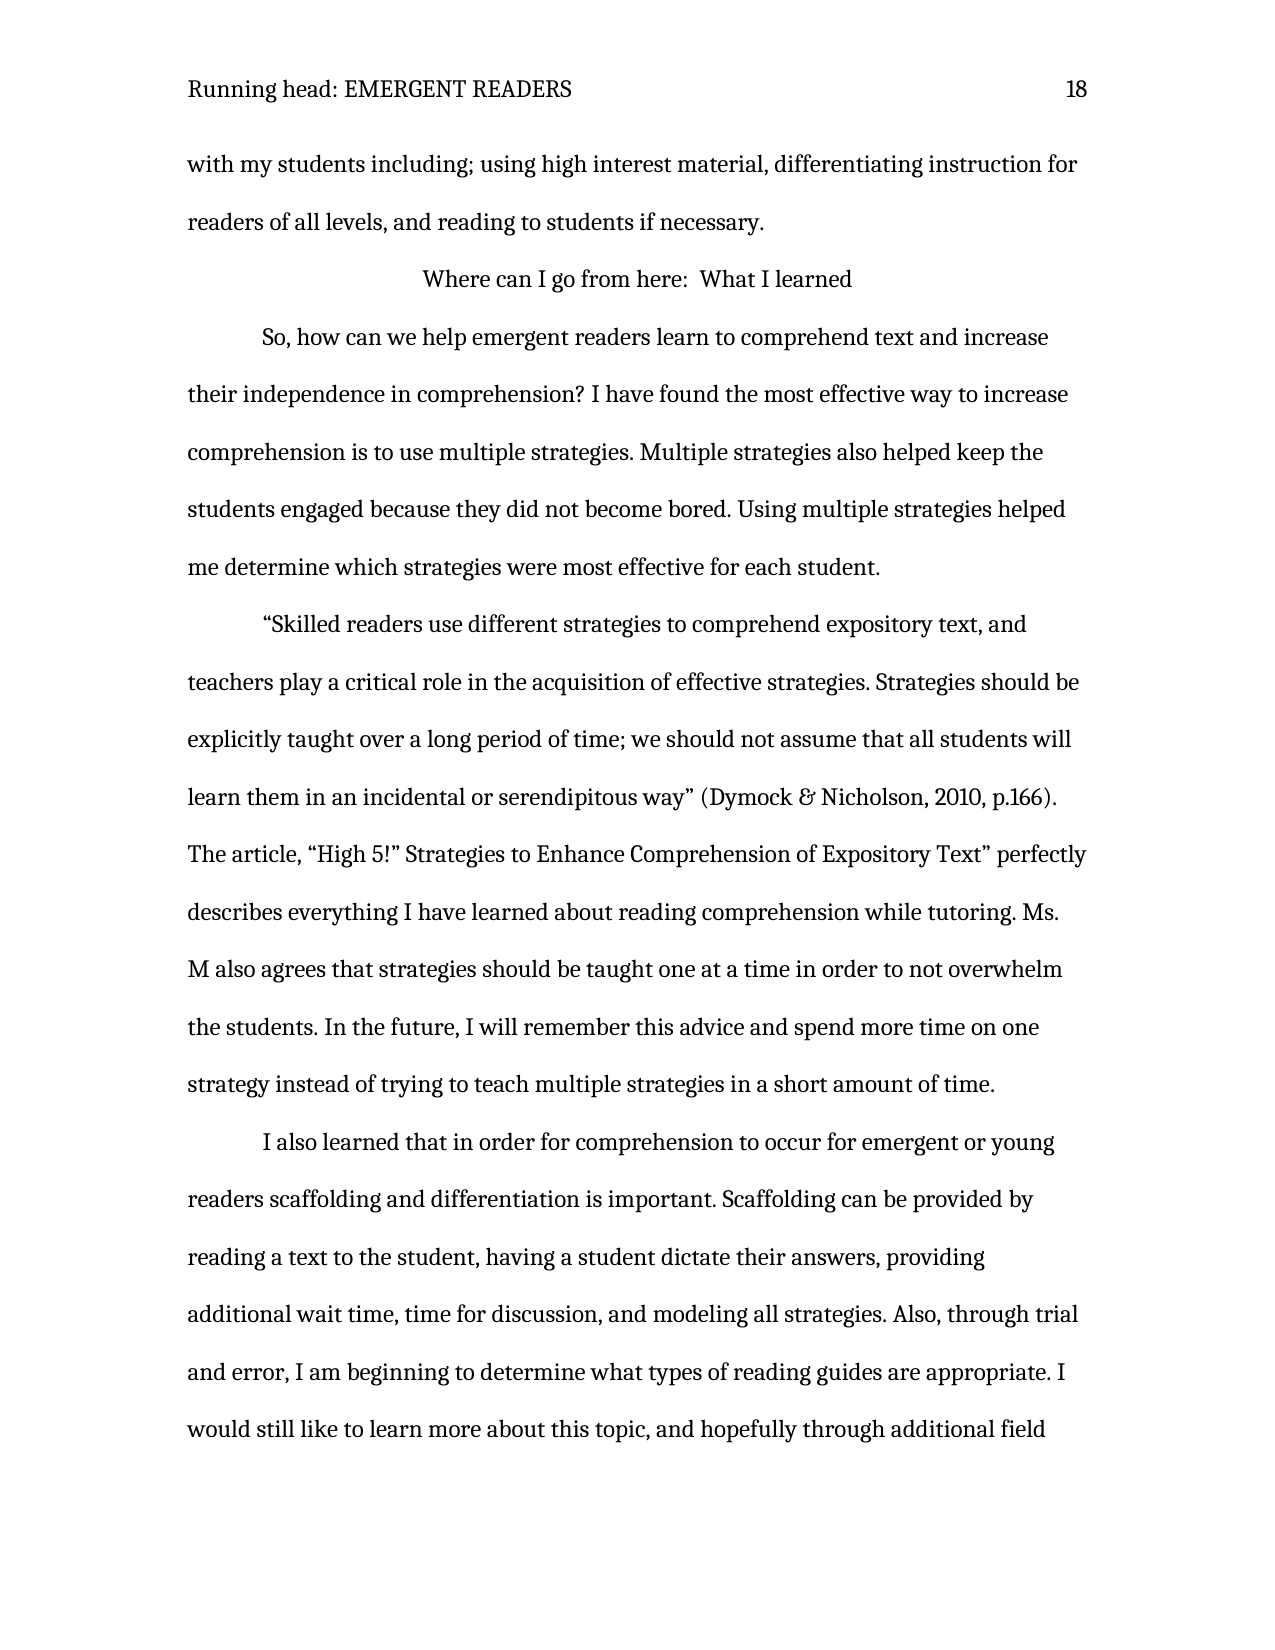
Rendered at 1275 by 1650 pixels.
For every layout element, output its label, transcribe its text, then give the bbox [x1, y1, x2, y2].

text Where can I go from here: What I learned [187, 265, 1087, 294]
text So, how can we help emergent readers learn to comprehend text and increase their independence in comprehension? I have found the most effective way to increase comprehension is to use multiple strategies. Multiple strategies also helped keep the students engaged because they did not become bored. Using multiple strategies helped me determine which strategies were most effective for each student. [187, 322, 1087, 581]
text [187, 1127, 1087, 1444]
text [187, 150, 1087, 236]
text “Skilled readers use different strategies to comprehend expository text, and teachers play a critical role in the acquisition of effective strategies. Strategies should be explicitly taught over a long period of time; we should not assume that all students will learn them in an incidental or serendipitous way” (Dymock & Nicholson, 2010, p.166). The article, “High 5!” Strategies to Enhance Comprehension of Expository Text” perfectly describes everything I have learned about reading comprehension while tutoring. Ms. M also agrees that strategies should be taught one at a time in order to not overwhelm the students. In the future, I will remember this advice and spend more time on one strategy instead of trying to teach multiple strategies in a short amount of time. [187, 610, 1087, 1099]
